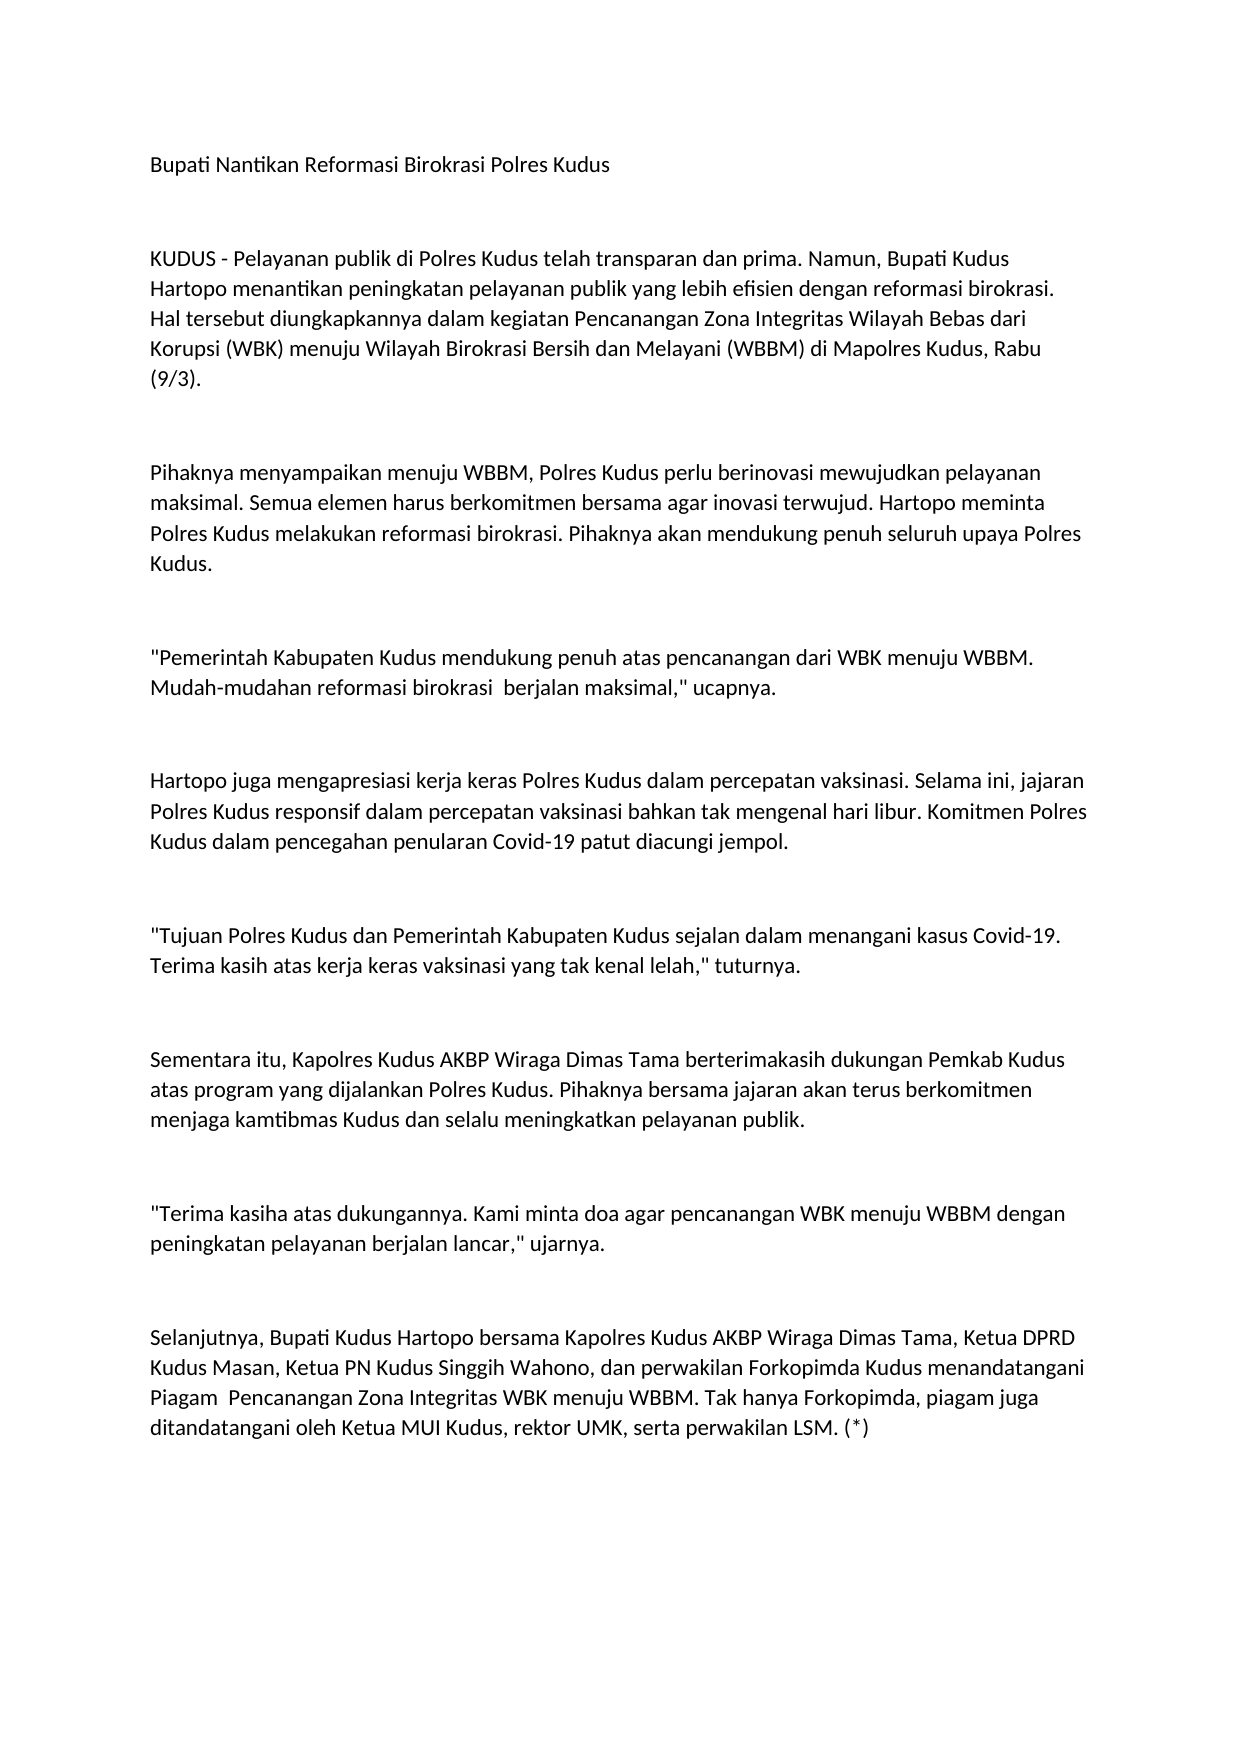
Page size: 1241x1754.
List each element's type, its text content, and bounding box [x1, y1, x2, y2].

text Pihaknya menyampaikan menuju WBBM, Polres Kudus perlu berinovasi mewujudkan pelayanan maksimal. Semua elemen harus berkomitmen bersama agar inovasi terwujud. Hartopo meminta Polres Kudus melakukan reformasi birokrasi. Pihaknya akan mendukung penuh seluruh upaya Polres Kudus. [150, 458, 1090, 577]
text Hartopo juga mengapresiasi kerja keras Polres Kudus dalam percepatan vaksinasi. Selama ini, jajaran Polres Kudus responsif dalam percepatan vaksinasi bahkan tak mengenal hari libur. Komitmen Polres Kudus dalam pencegahan penularan Covid-19 patut diacungi jempol. [150, 767, 1090, 855]
text Selanjutnya, Bupati Kudus Hartopo bersama Kapolres Kudus AKBP Wiraga Dimas Tama, Ketua DPRD Kudus Masan, Ketua PN Kudus Singgih Wahono, dan perwakilan Forkopimda Kudus menandatangani Piagam Pencanangan Zona Integritas WBK menuju WBBM. Tak hanya Forkopimda, piagam juga ditandatangani oleh Ketua MUI Kudus, rektor UMK, serta perwakilan LSM. (*) [150, 1323, 1090, 1442]
text Sementara itu, Kapolres Kudus AKBP Wiraga Dimas Tama berterimakasih dukungan Pemkab Kudus atas program yang dijalankan Polres Kudus. Pihaknya bersama jajaran akan terus berkomitmen menjaga kamtibmas Kudus dan selalu meningkatkan pelayanan publik. [150, 1045, 1090, 1133]
text KUDUS - Pelayanan publik di Polres Kudus telah transparan dan prima. Namun, Bupati Kudus Hartopo menantikan peningkatan pelayanan publik yang lebih efisien dengan reformasi birokrasi. Hal tersebut diungkapkannya dalam kegiatan Pencanangan Zona Integritas Wilayah Bebas dari Korupsi (WBK) menuju Wilayah Birokrasi Bersih dan Melayani (WBBM) di Mapolres Kudus, Rabu (9/3). [150, 244, 1090, 393]
text "Pemerintah Kabupaten Kudus mendukung penuh atas pencanangan dari WBK menuju WBBM. Mudah-mudahan reformasi birokrasi berjalan maksimal," ucapnya. [150, 643, 1090, 701]
text "Tujuan Polres Kudus dan Pemerintah Kabupaten Kudus sejalan dalam menangani kasus Covid-19. Terima kasih atas kerja keras vaksinasi yang tak kenal lelah," tuturnya. [150, 921, 1090, 979]
text "Terima kasiha atas dukungannya. Kami minta doa agar pencanangan WBK menuju WBBM dengan peningkatan pelayanan berjalan lancar," ujarnya. [150, 1199, 1090, 1257]
text Bupati Nantikan Reformasi Birokrasi Polres Kudus [150, 150, 1090, 178]
